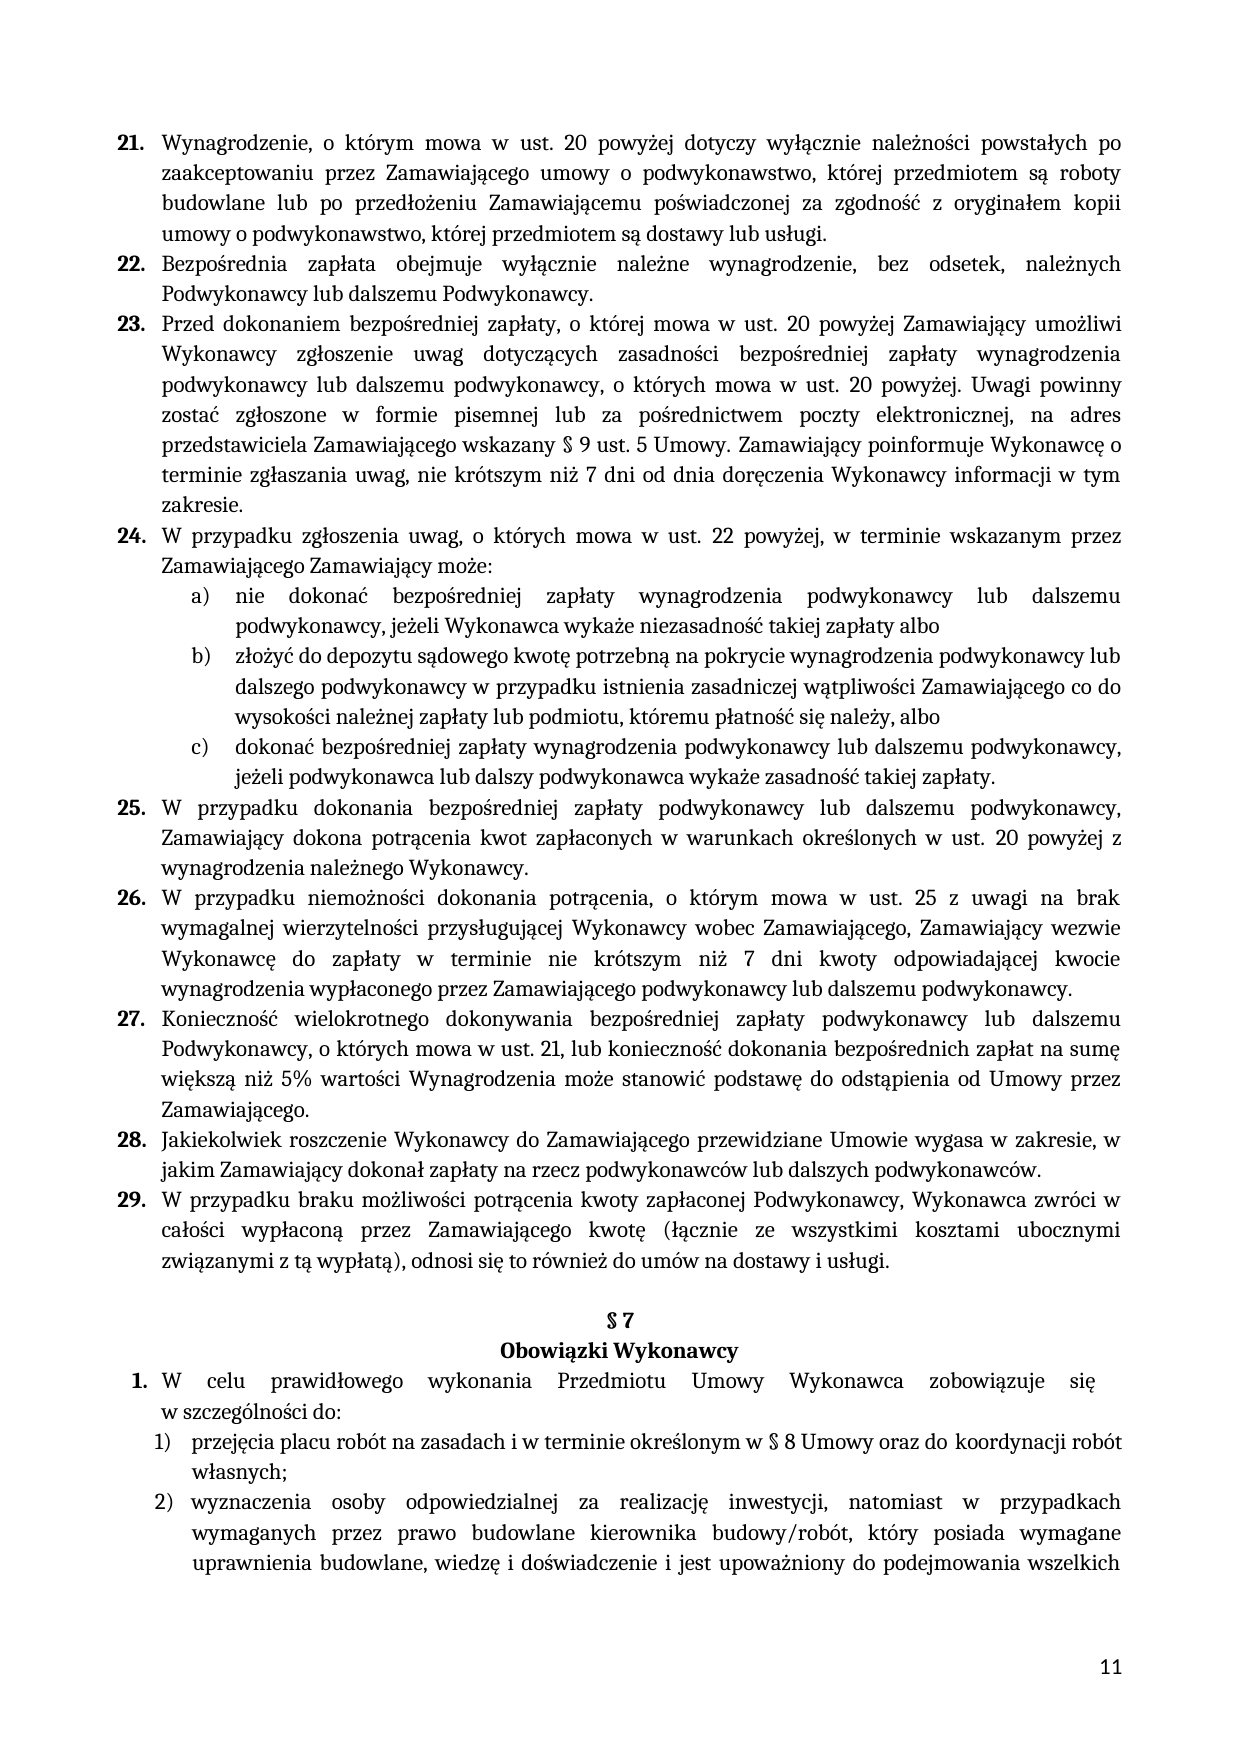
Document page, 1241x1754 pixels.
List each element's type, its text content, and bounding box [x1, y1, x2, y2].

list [154, 1489, 1122, 1576]
list Jakiekolwiek roszczenie Wykonawcy do Zamawiającego przewidziane Umowie wygasa w zakresie, w jakim Zamawiający dokonał zapłaty na rzecz podwykonawców lub dalszych podwykonawców. [117, 1127, 1122, 1183]
list złożyć do depozytu sądowego kwotę potrzebną na pokrycie wynagrodzenia podwykonawcy lub dalszego podwykonawcy w przypadku istnienia zasadniczej wątpliwości Zamawiającego co do wysokości należnej zapłaty lub podmiotu, któremu płatność się należy, albo [191, 643, 1122, 730]
list W przypadku zgłoszenia uwag, o których mowa w ust. 22 powyżej, w terminie wskazanym przez Zamawiającego Zamawiający może: [117, 522, 1122, 579]
list Przed dokonaniem bezpośredniej zapłaty, o której mowa w ust. 20 powyżej Zamawiający umożliwi Wykonawcy zgłoszenie uwag dotyczących zasadności bezpośredniej zapłaty wynagrodzenia podwykonawcy lub dalszemu podwykonawcy, o których mowa w ust. 20 powyżej. Uwagi powinny zostać zgłoszone w formie pisemnej lub za pośrednictwem poczty elektronicznej, na adres przedstawiciela Zamawiającego wskazany § 9 ust. 5 Umowy. Zamawiający poinformuje Wykonawcę o terminie zgłaszania uwag, nie krótszym niż 7 dni od dnia doręczenia Wykonawcy informacji w tym zakresie. [117, 311, 1122, 519]
list W celu prawidłowego wykonania Przedmiotu Umowy Wykonawca zobowiązuje się w szczególności do: [132, 1368, 1122, 1425]
list Wynagrodzenie, o którym mowa w ust. 20 powyżej dotyczy wyłącznie należności powstałych po zaakceptowaniu przez Zamawiającego umowy o podwykonawstwo, której przedmiotem są roboty budowlane lub po przedłożeniu Zamawiającemu poświadczonej za zgodność z oryginałem kopii umowy o podwykonawstwo, której przedmiotem są dostawy lub usługi. [117, 130, 1122, 247]
list Bezpośrednia zapłata obejmuje wyłącznie należne wynagrodzenie, bez odsetek, należnych Podwykonawcy lub dalszemu Podwykonawcy. [117, 251, 1122, 307]
list nie dokonać bezpośredniej zapłaty wynagrodzenia podwykonawcy lub dalszemu podwykonawcy, jeżeli Wykonawca wykaże niezasadność takiej zapłaty albo [191, 583, 1122, 639]
text § 7 [117, 1308, 1122, 1334]
list W przypadku dokonania bezpośredniej zapłaty podwykonawcy lub dalszemu podwykonawcy, Zamawiający dokona potrącenia kwot zapłaconych w warunkach określonych w ust. 20 powyżej z wynagrodzenia należnego Wykonawcy. [117, 794, 1122, 881]
list dokonać bezpośredniej zapłaty wynagrodzenia podwykonawcy lub dalszemu podwykonawcy, jeżeli podwykonawca lub dalszy podwykonawca wykaże zasadność takiej zapłaty. [191, 734, 1122, 791]
list W przypadku braku możliwości potrącenia kwoty zapłaconej Podwykonawcy, Wykonawca zwróci w całości wypłaconą przez Zamawiającego kwotę (łącznie ze wszystkimi kosztami ubocznymi związanymi z tą wypłatą), odnosi się to również do umów na dostawy i usługi. [117, 1187, 1122, 1274]
list przejęcia placu robót na zasadach i w terminie określonym w § 8 Umowy oraz do koordynacji robót własnych; [154, 1429, 1122, 1485]
list W przypadku niemożności dokonania potrącenia, o którym mowa w ust. 25 z uwagi na brak wymagalnej wierzytelności przysługującej Wykonawcy wobec Zamawiającego, Zamawiający wezwie Wykonawcę do zapłaty w terminie nie krótszym niż 7 dni kwoty odpowiadającej kwocie wynagrodzenia wypłaconego przez Zamawiającego podwykonawcy lub dalszemu podwykonawcy. [117, 885, 1122, 1002]
list Konieczność wielokrotnego dokonywania bezpośredniej zapłaty podwykonawcy lub dalszemu Podwykonawcy, o których mowa w ust. 21, lub konieczność dokonania bezpośrednich zapłat na sumę większą niż 5% wartości Wynagrodzenia może stanowić podstawę do odstąpienia od Umowy przez Zamawiającego. [117, 1006, 1122, 1123]
text Obowiązki Wykonawcy [117, 1338, 1122, 1364]
